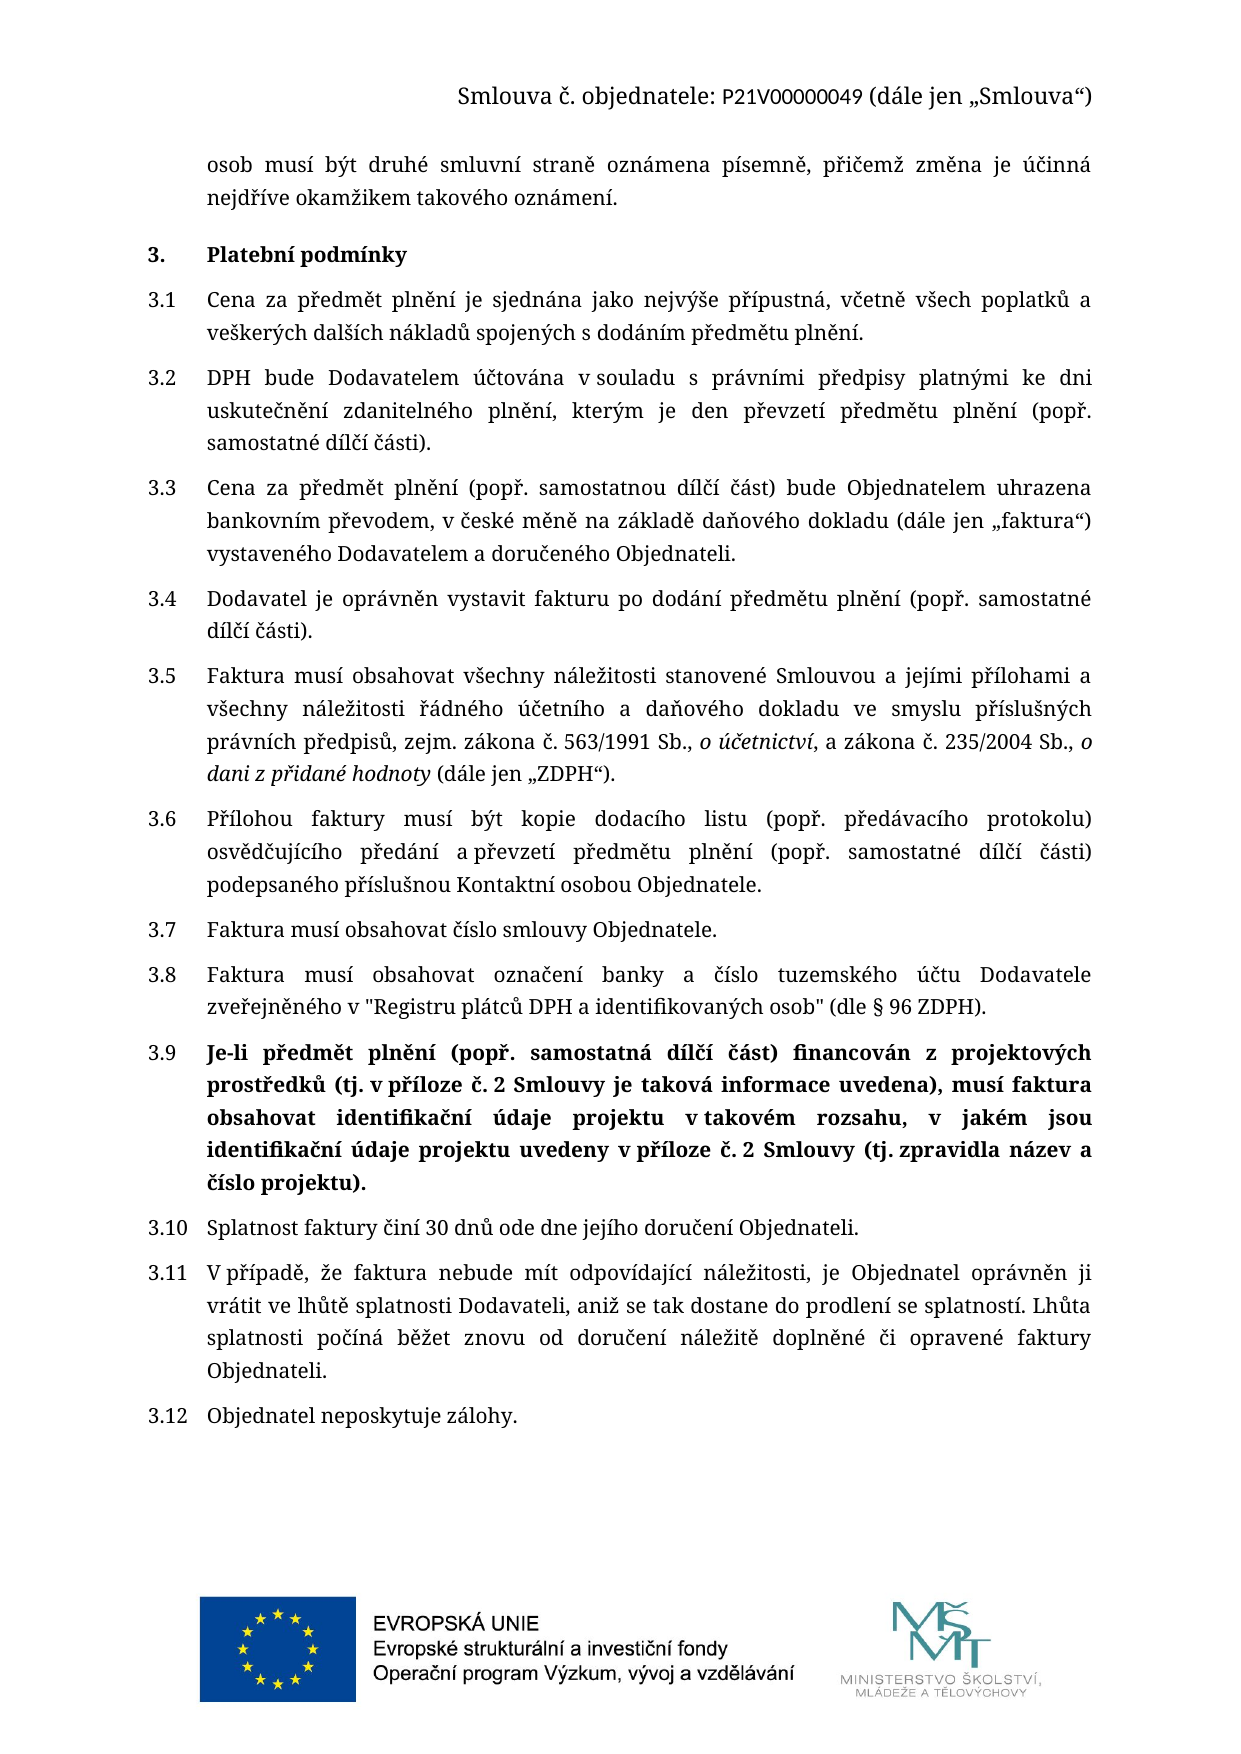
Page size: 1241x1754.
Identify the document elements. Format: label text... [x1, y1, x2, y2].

list Objednatel neposkytuje zálohy. [148, 1401, 1093, 1429]
list DPH bude Dodavatelem účtována v souladu s právními předpisy platnými ke dni uskutečnění zdanitelného plnění, kterým je den převzetí předmětu plnění (popř. samostatné dílčí části). [148, 363, 1093, 457]
picture [147, 1544, 1093, 1754]
list Splatnost faktury činí 30 dnů ode dne jejího doručení Objednateli. [148, 1213, 1093, 1242]
list Faktura musí obsahovat označení banky a číslo tuzemského účtu Dodavatele zveřejněného v "Registru plátců DPH a identifikovaných osob" (dle § 96 ZDPH). [148, 960, 1093, 1021]
list Faktura musí obsahovat všechny náležitosti stanovené Smlouvou a jejími přílohami a všechny náležitosti řádného účetního a daňového dokladu ve smyslu příslušných právních předpisů, zejm. zákona č. 563/1991 Sb., o účetnictví, a zákona č. 235/2004 Sb., o dani z přidané hodnoty (dále jen „ZDPH“). [148, 662, 1093, 788]
list V případě, že faktura nebude mít odpovídající náležitosti, je Objednatel oprávněn ji vrátit ve lhůtě splatnosti Dodavateli, aniž se tak dostane do prodlení se splatností. Lhůta splatnosti počíná běžet znovu od doručení náležitě doplněné či opravené faktury Objednateli. [148, 1258, 1093, 1384]
list Je-li předmět plnění (popř. samostatná dílčí část) financován z projektových prostředků (tj. v příloze č. 2 Smlouvy je taková informace uvedena), musí faktura obsahovat identifikační údaje projektu v takovém rozsahu, v jakém jsou identifikační údaje projektu uvedeny v příloze č. 2 Smlouvy (tj. zpravidla název a číslo projektu). [148, 1038, 1093, 1196]
list Dodavatel je oprávněn vystavit fakturu po dodání předmětu plnění (popř. samostatné dílčí části). [148, 584, 1093, 645]
list Platební podmínky [148, 240, 1093, 269]
list Faktura musí obsahovat číslo smlouvy Objednatele. [148, 915, 1093, 943]
list Cena za předmět plnění (popř. samostatnou dílčí část) bude Objednatelem uhrazena bankovním převodem, v české měně na základě daňového dokladu (dále jen „faktura“) vystaveného Dodavatelem a doručeného Objednateli. [148, 473, 1093, 567]
list Přílohou faktury musí být kopie dodacího listu (popř. předávacího protokolu) osvědčujícího předání a převzetí předmětu plnění (popř. samostatné dílčí části) podepsaného příslušnou Kontaktní osobou Objednatele. [148, 804, 1093, 898]
list Cena za předmět plnění je sjednána jako nejvýše přípustná, včetně všech poplatků a veškerých dalších nákladů spojených s dodáním předmětu plnění. [148, 286, 1093, 347]
